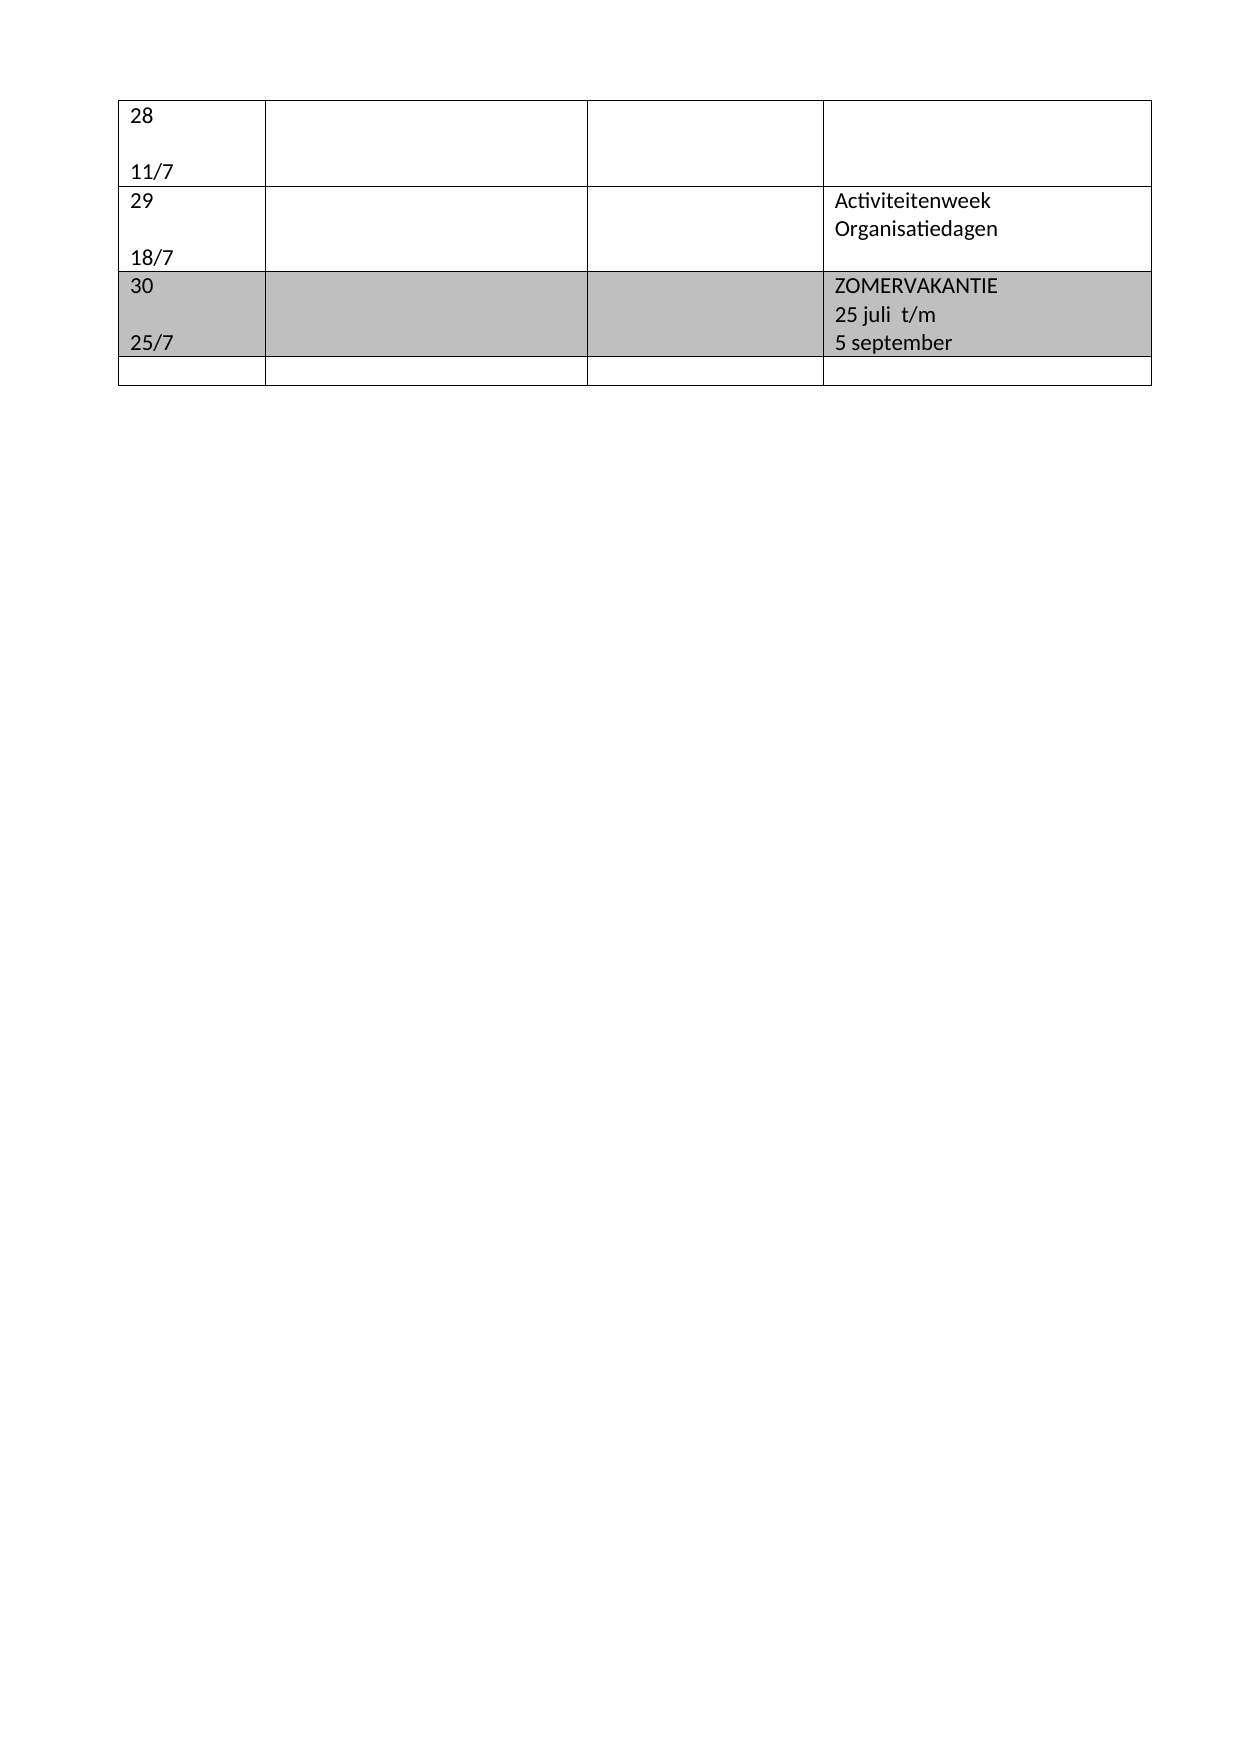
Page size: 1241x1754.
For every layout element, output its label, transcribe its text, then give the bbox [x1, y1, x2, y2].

table_cell [824, 101, 1151, 186]
table_cell [266, 187, 587, 271]
table_cell [266, 101, 587, 186]
table_cell Activiteitenweek Organisatiedagen [824, 187, 1151, 271]
table_cell [266, 357, 587, 385]
table_cell [588, 101, 823, 186]
table_cell [266, 272, 587, 356]
table_cell 28 11/7 [119, 101, 265, 186]
table_cell [588, 272, 823, 356]
table_cell [119, 357, 265, 385]
table_cell 29 18/7 [119, 187, 265, 271]
table_cell [588, 357, 823, 385]
table_cell [588, 187, 823, 271]
table_cell 30 25/7 [119, 272, 265, 356]
table_cell ZOMERVAKANTIE 25 juli t/m 5 september [824, 272, 1151, 356]
table_cell [824, 357, 1151, 385]
